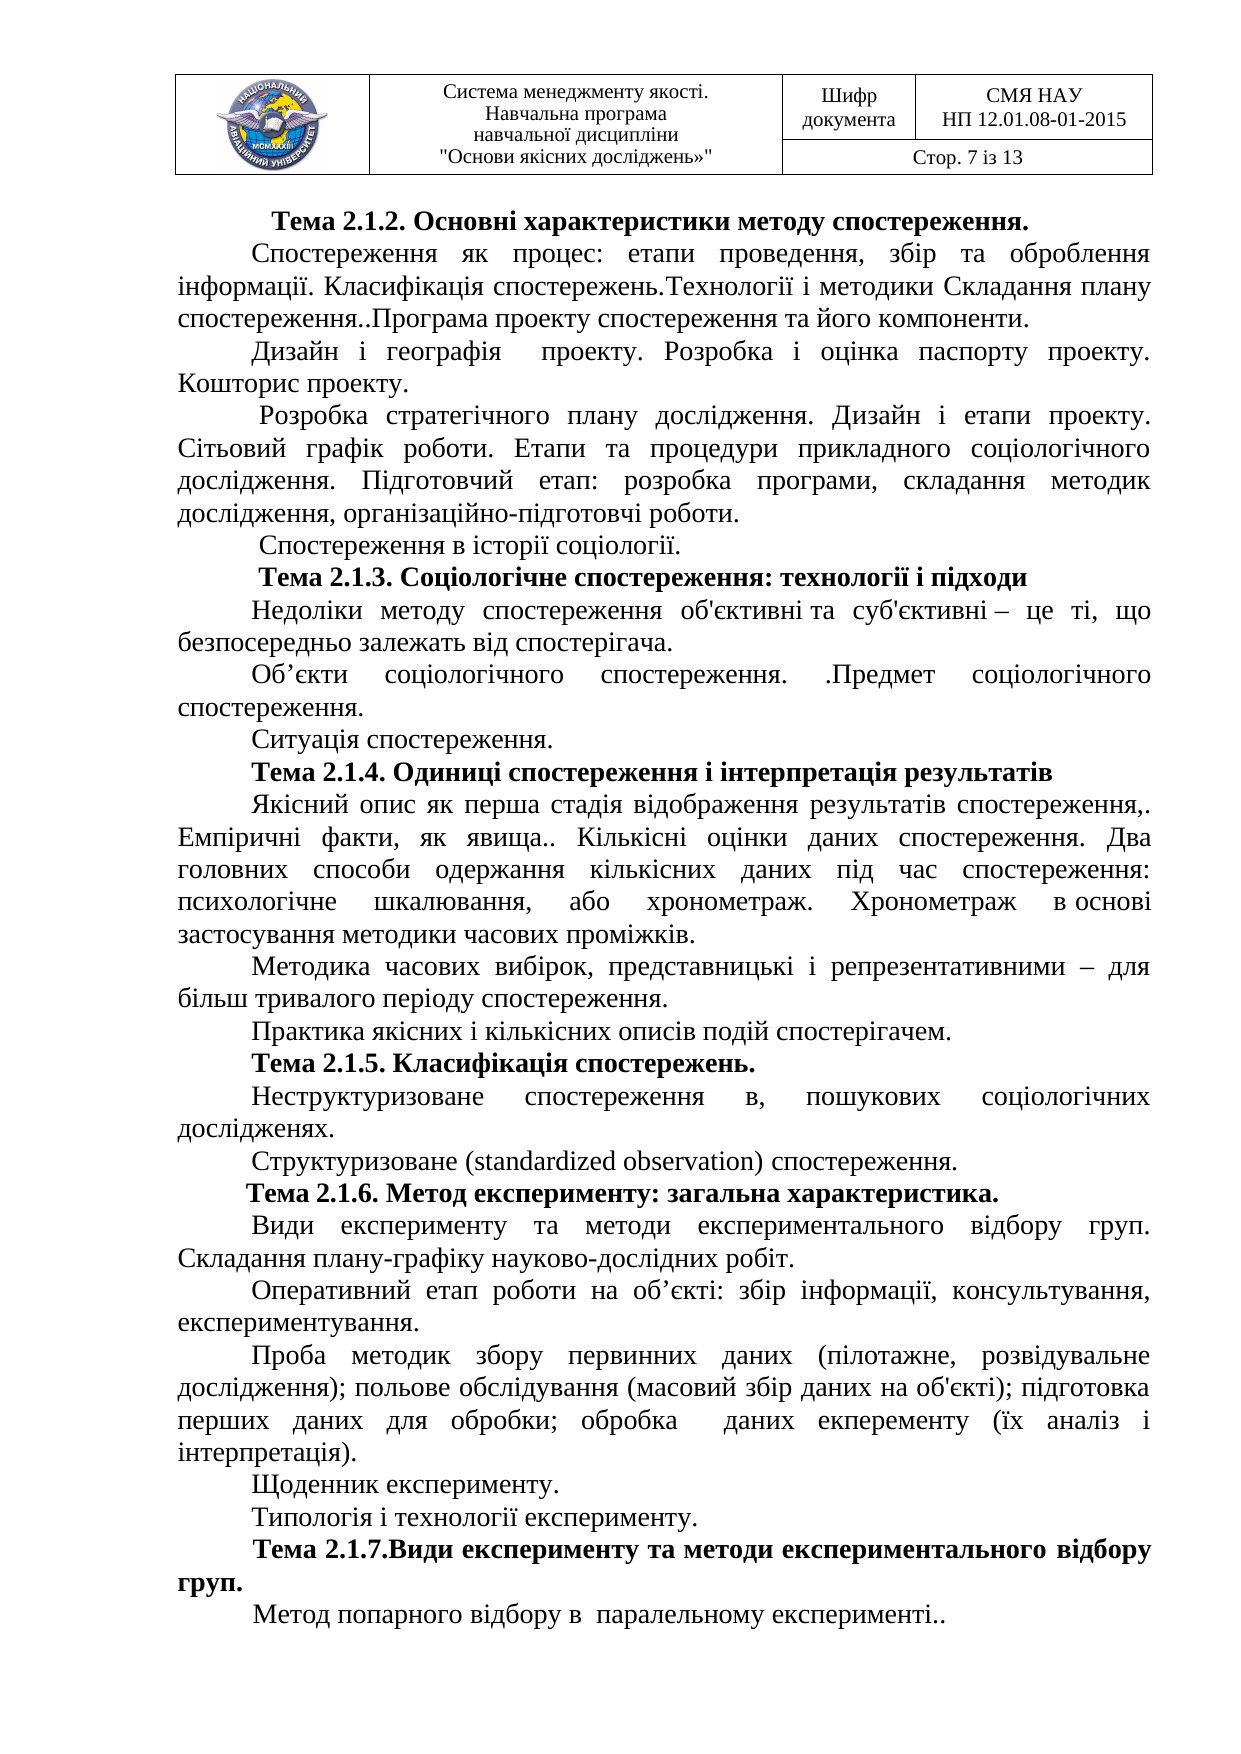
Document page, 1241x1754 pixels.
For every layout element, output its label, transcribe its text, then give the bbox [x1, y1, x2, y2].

text Дизайн і географія проекту. Розробка і оцінка паспорту проекту. Кошторис проекту. [177, 334, 1152, 398]
text Проба методик збору первинних даних (пілотажне, розвідувальне дослідження); польове обслідування (масовий збір даних на об'єкті); підготовка перших даних для обробки; обробка даних екперементу (їх аналіз і інтерпретація). [177, 1338, 1152, 1467]
text Неструктуризоване спостереження в, пошукових соціологічних дослідженях. [177, 1079, 1152, 1143]
text Об’єкти соціологічного спостереження. .Предмет соціологічного спостереження. [177, 658, 1152, 722]
text Типологія і технології експерименту. [177, 1500, 1152, 1532]
text Метод попарного відбору в паралельному експерименті.. [177, 1597, 1152, 1629]
text Розробка стратегічного плану дослідження. Дизайн і етапи проекту. Сітьовий графік роботи. Етапи та процедури прикладного соціологічного дослідження. Підготовчий етап: розробка програми, складання методик дослідження, організаційно-підготовчі роботи. [177, 398, 1152, 528]
text Тема 2.1.5. Класифікація спостережень. [177, 1046, 1152, 1079]
text Тема 2.1.3. Соціологічне спостереження: технології і підходи [177, 560, 1152, 593]
text Недоліки методу спостереження об'єктивні та суб'єктивні – це ті, що безпосередньо залежать від спостерігача. [177, 593, 1152, 658]
text Тема 2.1.2. Основні характеристики методу спостереження. [177, 204, 1152, 236]
text Ситуація спостереження. [177, 722, 1152, 755]
text Якісний опис як перша стадія відображення результатів спостереження,. Емпіричні факти, як явища.. Кількісні оцінки даних спостереження. Два головних способи одержання кількісних даних під час спостереження: психологічне шкалювання, або хронометраж. Хронометраж в основі застосування методики часових проміжків. [177, 787, 1152, 949]
text Щоденник експерименту. [177, 1467, 1152, 1500]
text Спостереження як процес: етапи проведення, збір та оброблення інформації. Класифікація спостережень.Технології і методики Складання плану спостереження..Програма проекту спостереження та його компоненти. [177, 236, 1152, 334]
text Тема 2.1.4. Одиниці спостереження і інтерпретація результатів [177, 755, 1152, 787]
text Оперативний етап роботи на об’єкті: збір інформації, консультування, експериментування. [177, 1273, 1152, 1338]
text Тема 2.1.6. Метод експерименту: загальна характеристика. [177, 1176, 1152, 1208]
text Тема 2.1.7.Види експерименту та методи експериментального відбору груп. [177, 1532, 1152, 1597]
picture [216, 76, 328, 171]
text Види експерименту та методи експериментального відбору груп. Складання плану-графіку науково-дослідних робіт. [177, 1208, 1152, 1273]
text Структуризоване (standardized observation) спостереження. [177, 1143, 1152, 1176]
text Спостереження в історії соціології. [177, 528, 1152, 560]
text Практика якісних і кількісних описів подій спостерігачем. [177, 1014, 1152, 1046]
text Методика часових вибірок, представницькі і репрезентативними – для більш тривалого періоду спостереження. [177, 949, 1152, 1014]
